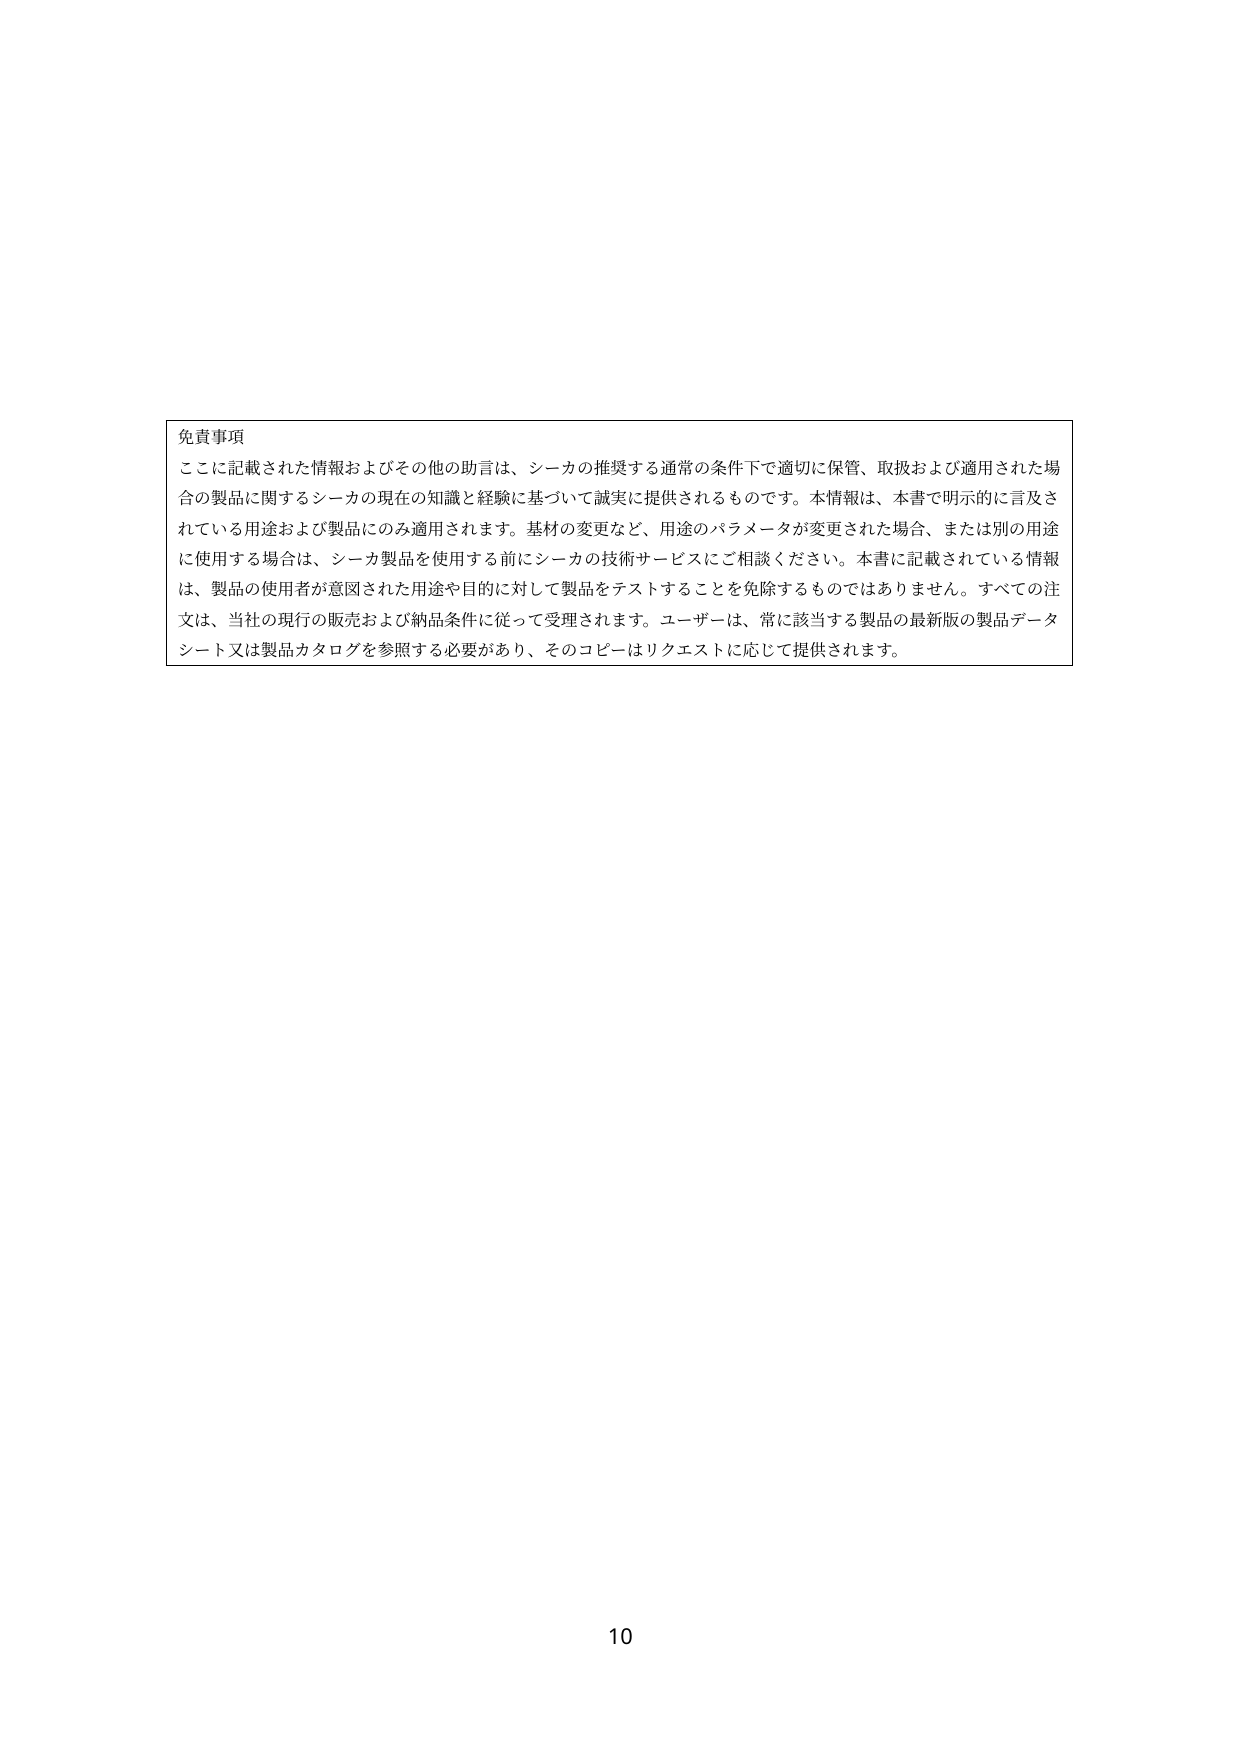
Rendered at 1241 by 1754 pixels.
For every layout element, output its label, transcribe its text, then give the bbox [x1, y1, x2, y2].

table_header 免責事項 ここに記載された情報およびその他の助言は、シーカの推奨する通常の条件下で適切に保管、取扱および適用された場合の製品に関するシーカの現在の知識と経験に基づいて誠実に提供されるものです。本情報は、本書で明示的に言及されている用途および製品にのみ適用されます。基材の変更など、用途のパラメータが変更された場合、または別の用途に使用する場合は、シーカ製品を使用する前にシーカの技術サービスにご相談ください。本書に記載されている情報は、製品の使用者が意図された用途や目的に対して製品をテストすることを免除するものではありません。すべての注文は、当社の現行の販売および納品条件に従って受理されます。ユーザーは、常に該当する製品の最新版の製品データシート又は製品カタログを参照する必要があり、そのコピーはリクエストに応じて提供されます。 [167, 421, 1072, 665]
